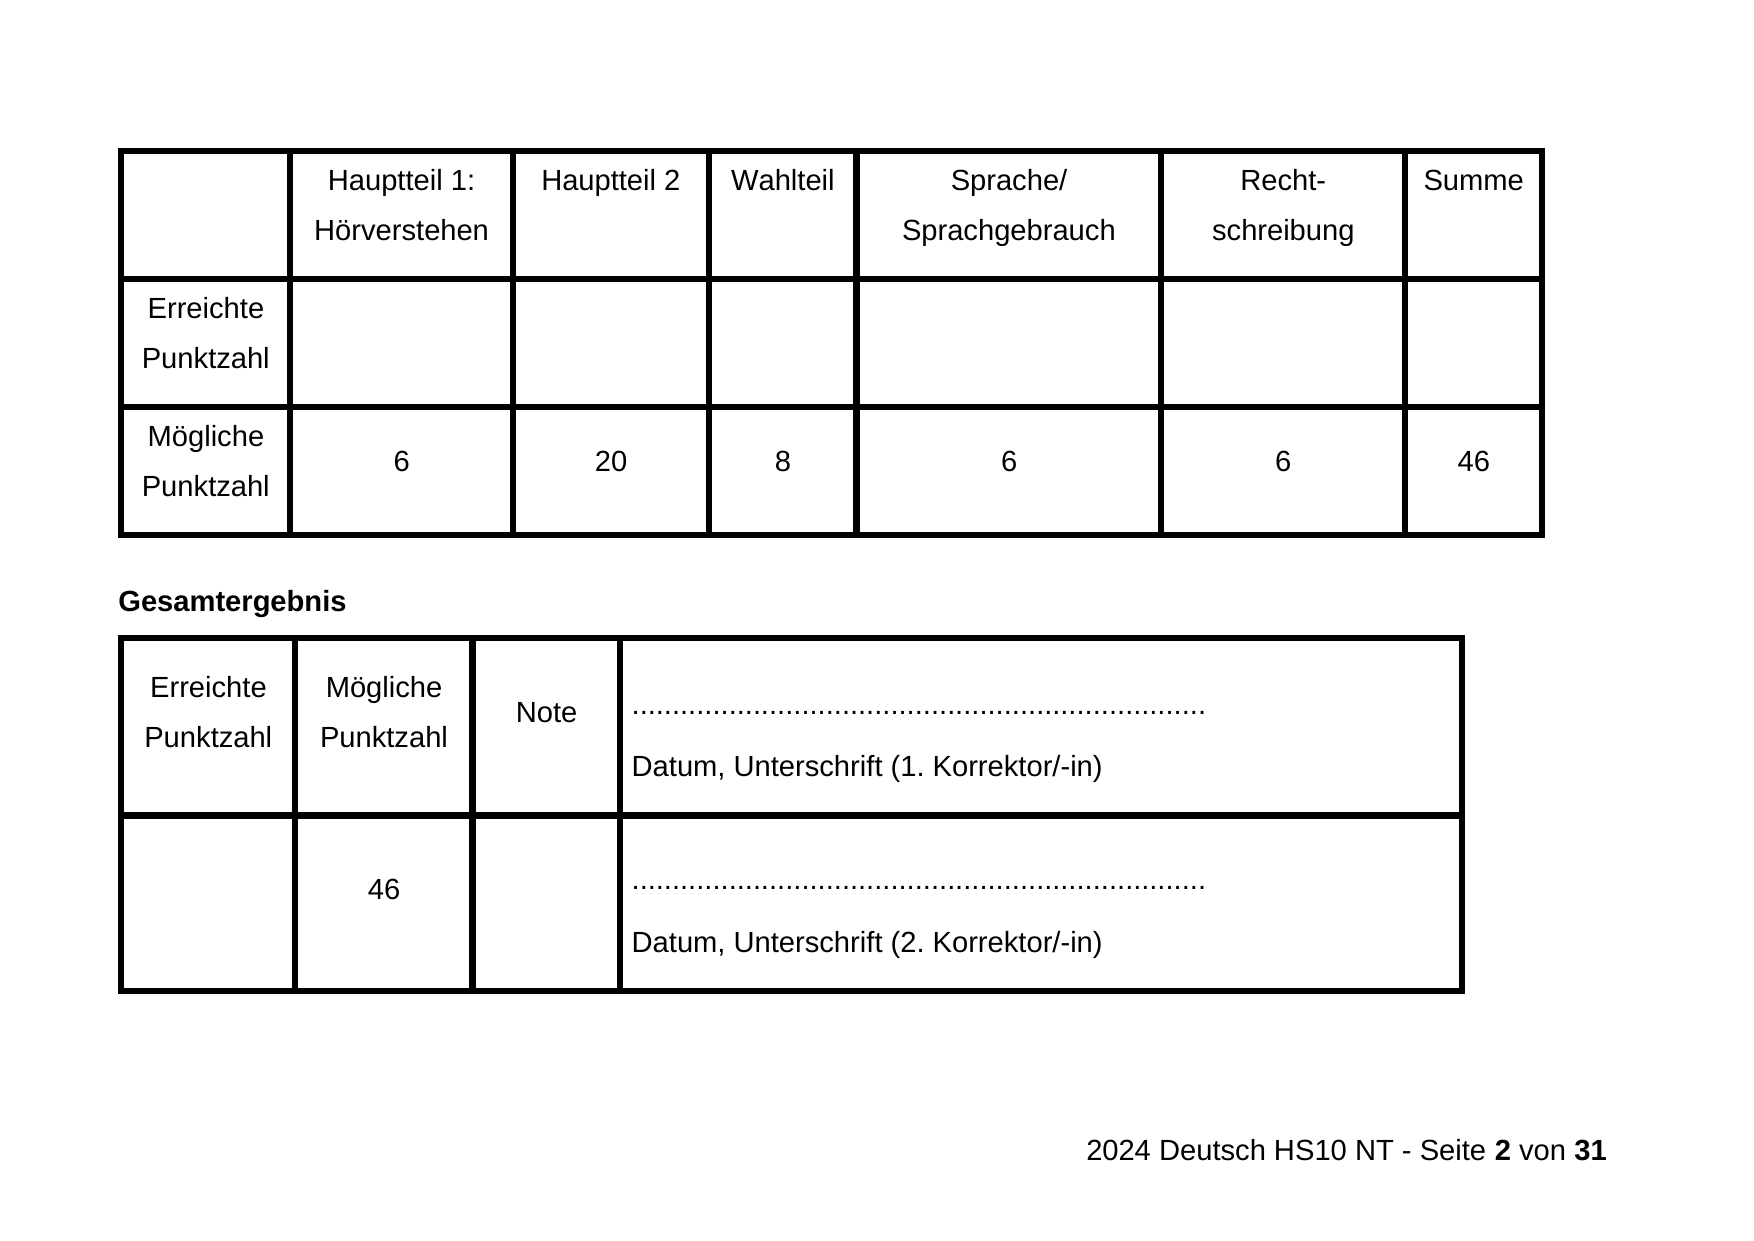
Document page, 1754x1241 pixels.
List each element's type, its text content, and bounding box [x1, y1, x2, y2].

table_cell [124, 819, 292, 988]
table_cell 8 [712, 410, 853, 532]
table_cell 6 [860, 410, 1158, 532]
table_header Wahlteil [712, 154, 853, 276]
table_cell [516, 282, 706, 404]
table_cell ....................................................................... Datum, Unterschrift (2. Korrektor/-in) [623, 819, 1459, 988]
table_cell 46 [298, 819, 469, 988]
table_cell [476, 819, 617, 988]
table_cell [1408, 282, 1539, 404]
table_cell 6 [1164, 410, 1402, 532]
table_header Mögliche Punktzahl [298, 641, 469, 812]
table_cell Mögliche Punktzahl [124, 410, 287, 532]
table_cell 46 [1408, 410, 1539, 532]
table_cell [860, 282, 1158, 404]
text Gesamtergebnis [118, 584, 1606, 617]
table_header Note [476, 641, 617, 812]
table_header Summe [1408, 154, 1539, 276]
table_header Hauptteil 2 [516, 154, 706, 276]
table_header Erreichte Punktzahl [124, 641, 292, 812]
table_cell [293, 282, 510, 404]
table_header Hauptteil 1: Hörverstehen [293, 154, 510, 276]
table_header Recht-schreibung [1164, 154, 1402, 276]
table_cell Erreichte Punktzahl [124, 282, 287, 404]
table_cell [712, 282, 853, 404]
table_cell 6 [293, 410, 510, 532]
table_header Sprache/ Sprachgebrauch [860, 154, 1158, 276]
table_cell 20 [516, 410, 706, 532]
table_cell [1164, 282, 1402, 404]
table_header [124, 154, 287, 276]
table_header ....................................................................... Datum, Unterschrift (1. Korrektor/-in) [623, 641, 1459, 812]
